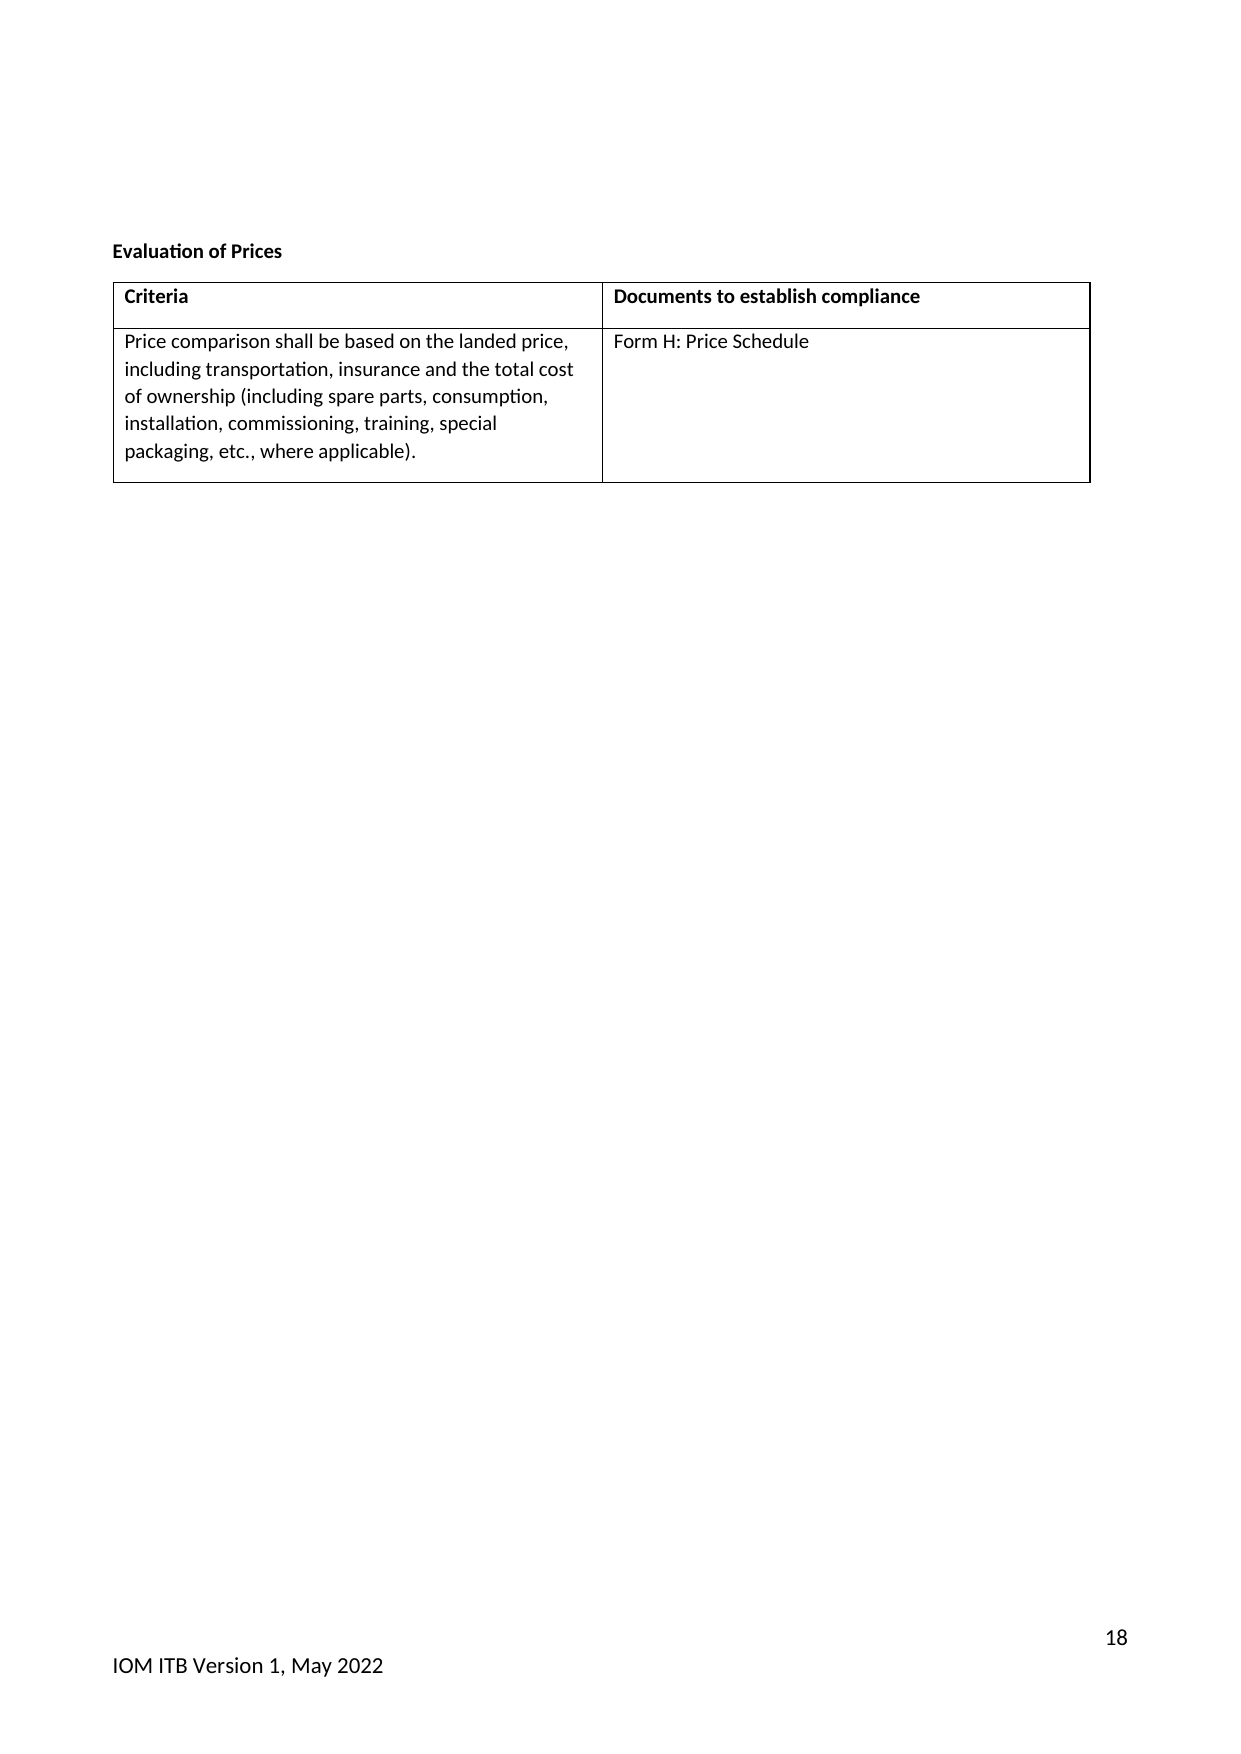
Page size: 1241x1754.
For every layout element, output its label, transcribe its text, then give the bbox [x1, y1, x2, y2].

text Evaluation of Prices [112, 238, 1128, 263]
table_header Documents to establish compliance [603, 283, 1089, 327]
table_cell Form H: Price Schedule [603, 329, 1089, 482]
table_cell Price comparison shall be based on the landed price, including transportation, insurance and the total cost of ownership (including spare parts, consumption, installation, commissioning, training, special packaging, etc., where applicable). [114, 329, 602, 482]
table_header Criteria [114, 283, 602, 327]
